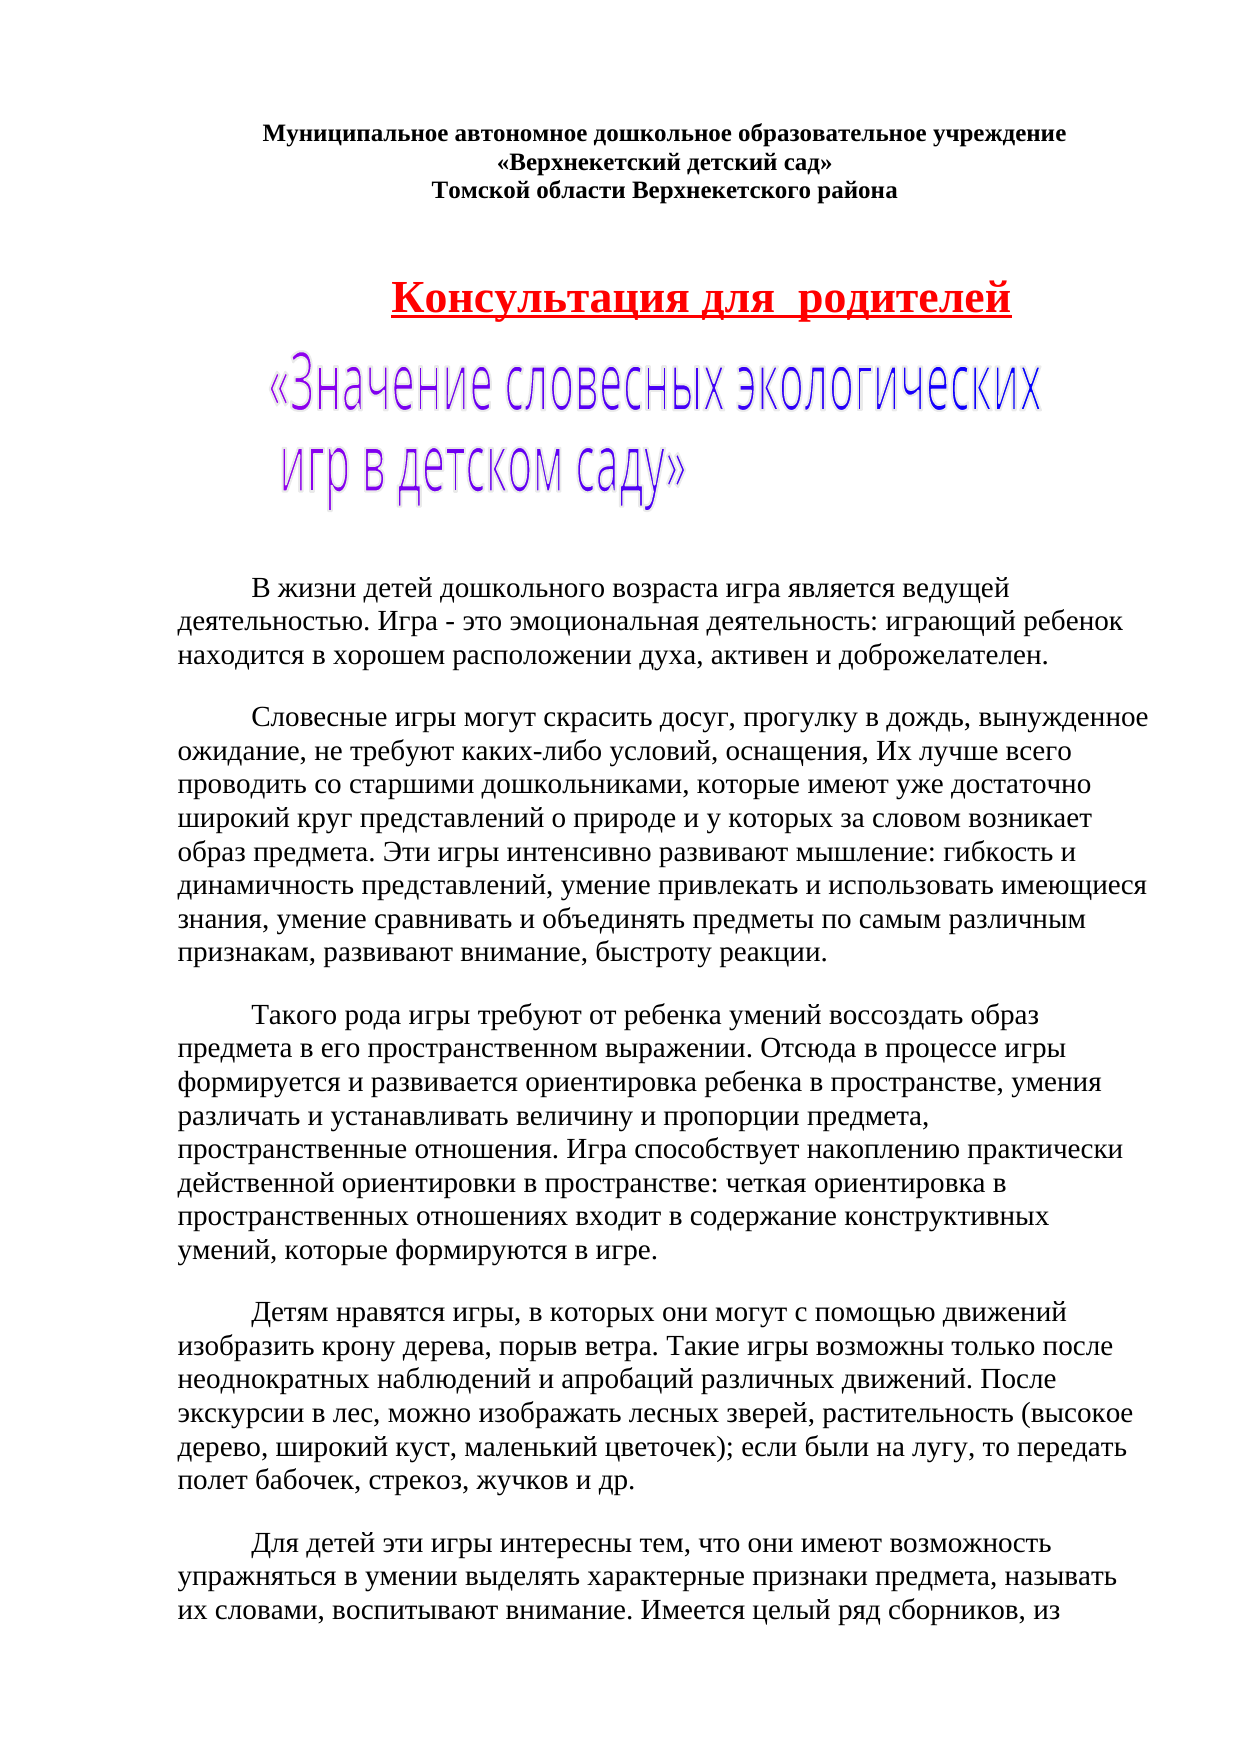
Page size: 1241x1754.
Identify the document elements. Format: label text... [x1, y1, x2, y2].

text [177, 1525, 1152, 1626]
text Муниципальное автономное дошкольное образовательное учреждение [177, 118, 1152, 147]
text Такого рода игры требуют от ребенка умений воссоздать образ предмета в его пространственном выражении. Отсюда в процессе игры формируется и развивается ориентировка ребенка в пространстве, умения различать и устанавливать величину и пропорции предмета, пространственные отношения. Игра способствует накоплению практически действенной ориентировки в пространстве: четкая ориентировка в пространственных отношениях входит в содержание конструктивных умений, которые формируются в игре. [177, 997, 1152, 1265]
text Словесные игры могут скрасить досуг, прогулку в дождь, вынужденное ожидание, не требуют каких-либо условий, оснащения, Их лучше всего проводить со старшими дошкольниками, которые имеют уже достаточно широкий круг представлений о природе и у которых за словом возникает образ предмета. Эти игры интенсивно развивают мышление: гибкость и динамичность представлений, умение привлекать и использовать имеющиеся знания, умение сравнивать и объединять предметы по самым различным признакам, развивают внимание, быстроту реакции. [177, 699, 1152, 968]
text Детям нравятся игры, в которых они могут с помощью движений изобразить крону дерева, порыв ветра. Такие игры возможны только после неоднократных наблюдений и апробаций различных движений. После экскурсии в лес, можно изображать лесных зверей, растительность (высокое дерево, широкий куст, маленький цветочек); если были на лугу, то передать полет бабочек, стрекоз, жучков и др. [177, 1294, 1152, 1496]
text Консультация для родителей [177, 269, 1152, 322]
text В жизни детей дошкольного возраста игра является ведущей деятельностью. Игра - это эмоциональная деятельность: играющий ребенок находится в хорошем расположении духа, активен и доброжелателен. [177, 570, 1152, 670]
text Томской области Верхнекетского района [177, 176, 1152, 204]
text «Верхнекетский детский сад» [177, 147, 1152, 176]
